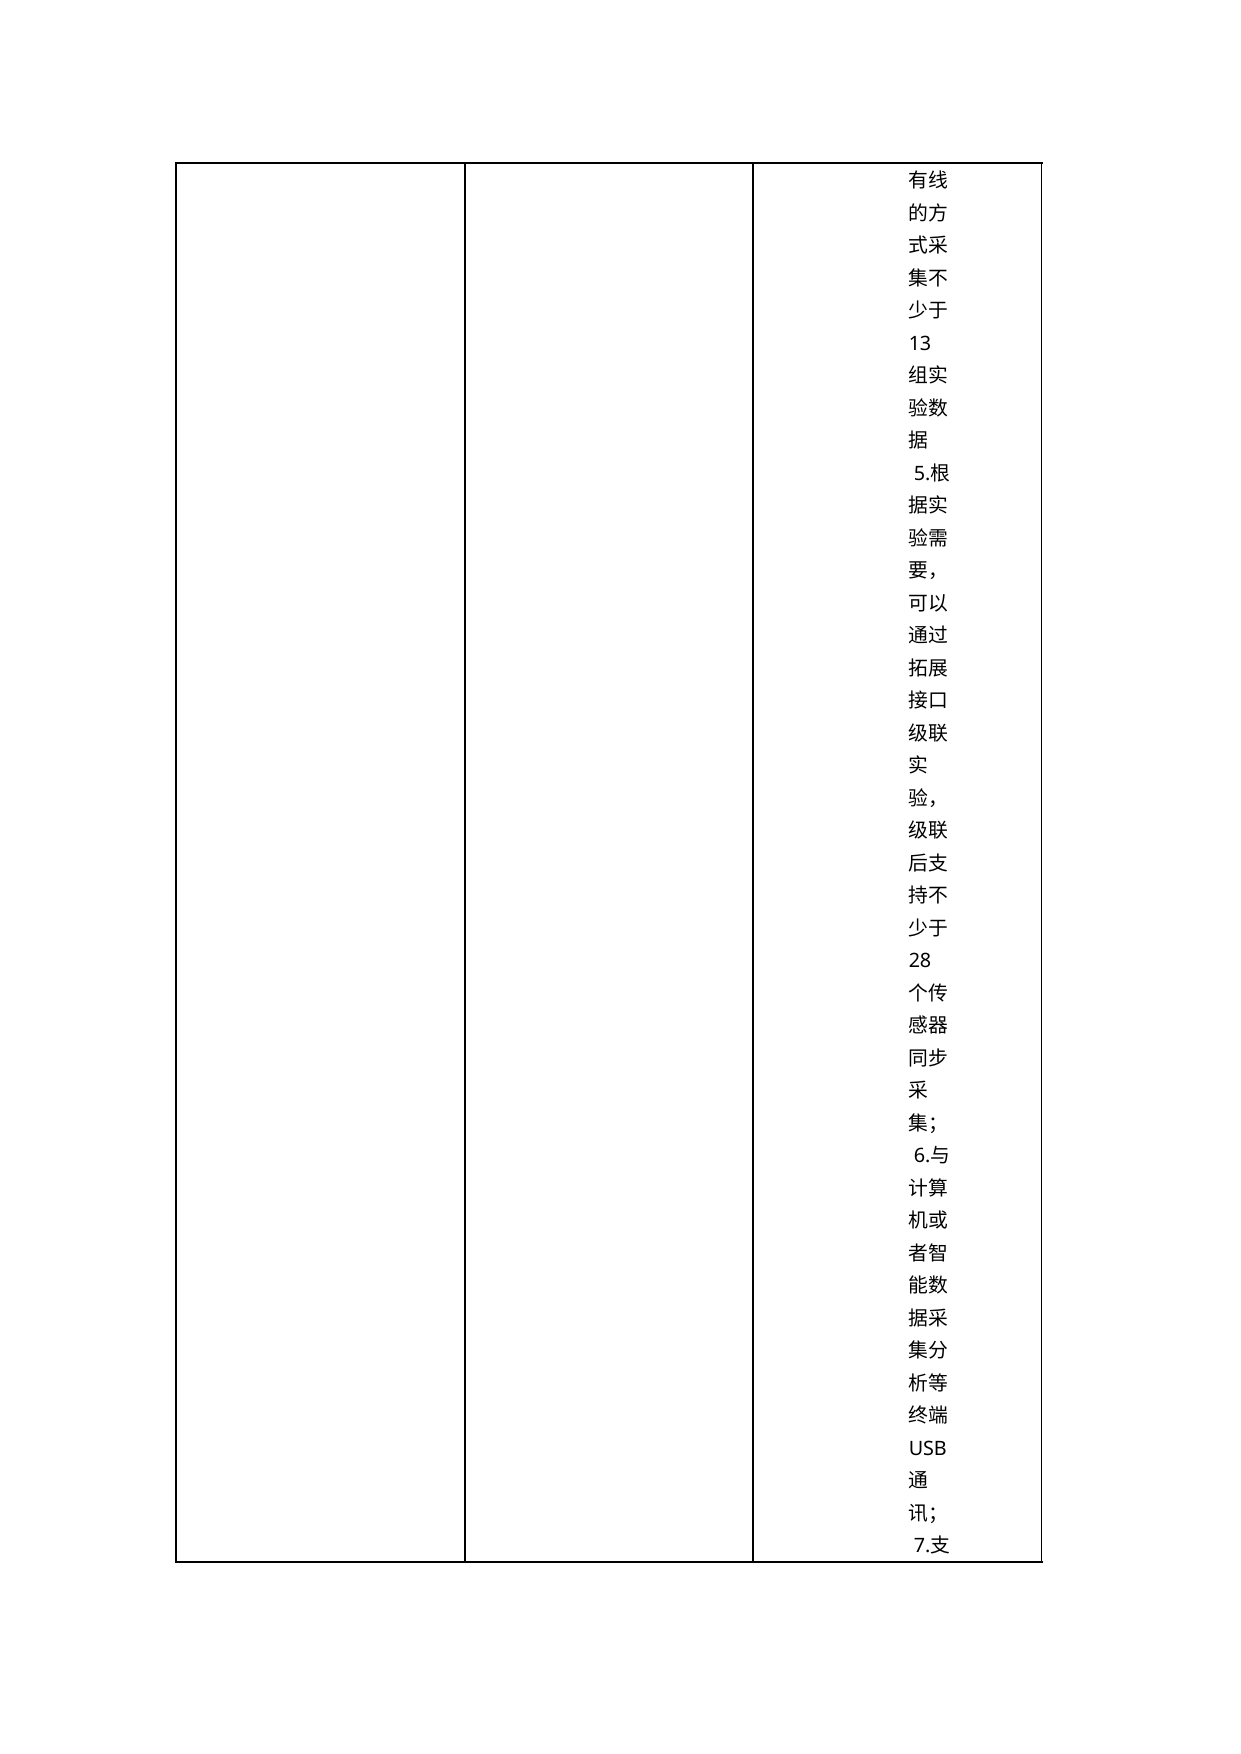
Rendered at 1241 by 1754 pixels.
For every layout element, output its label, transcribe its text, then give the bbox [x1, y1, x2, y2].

table_cell 1 [177, 164, 464, 1561]
table_cell [466, 164, 752, 1561]
table_cell [754, 164, 1041, 1561]
